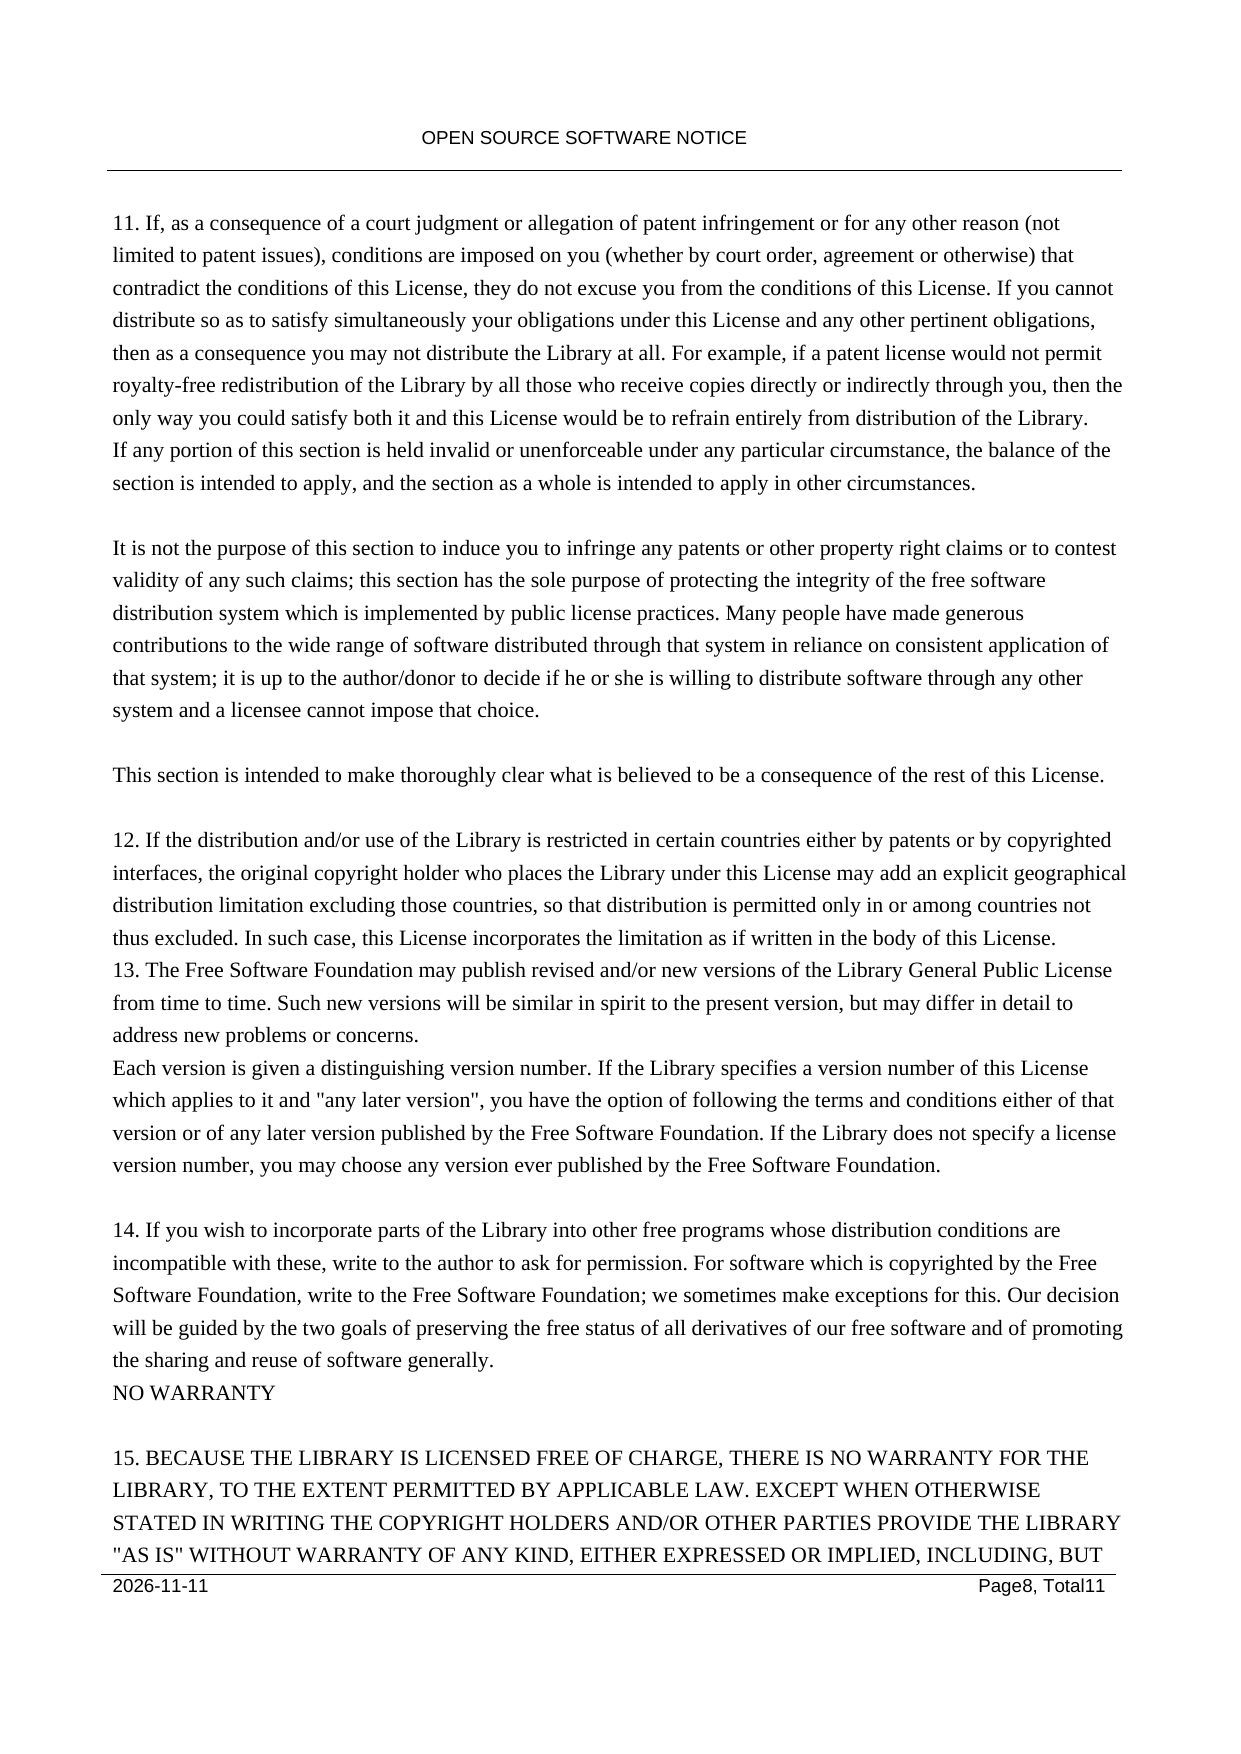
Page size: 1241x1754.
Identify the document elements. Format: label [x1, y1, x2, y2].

text [112, 206, 1128, 1571]
